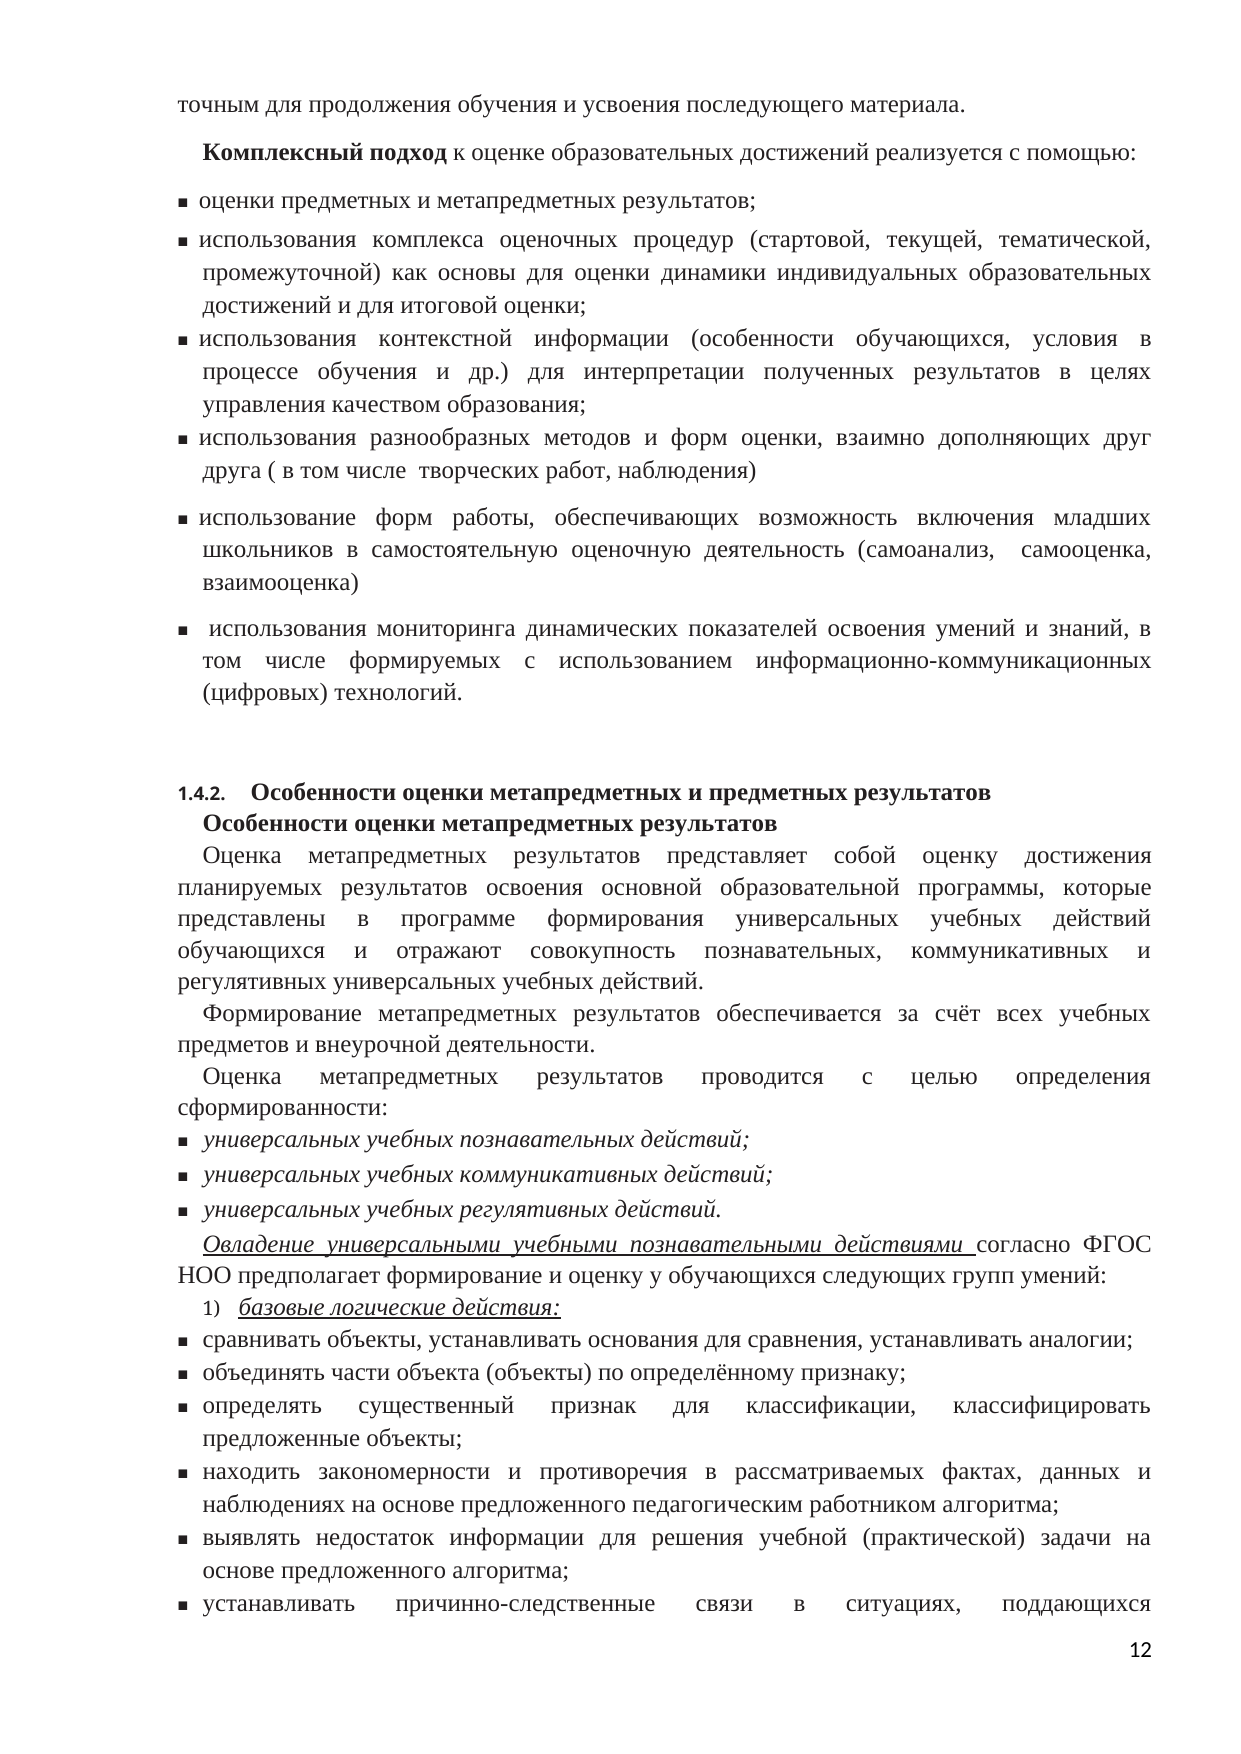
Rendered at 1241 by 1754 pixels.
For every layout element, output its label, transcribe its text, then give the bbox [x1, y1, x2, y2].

text Оценка метапредметных результатов проводится с целью определения сформированности: [177, 1061, 1152, 1121]
list оценки предметных и метапредметных результатов; [177, 185, 1152, 214]
list универсальных учебных коммуникативных действий; [177, 1159, 1152, 1188]
list базовые логические действия: [177, 1292, 1152, 1321]
list Особенности оценки метапредметных и предметных результатов [177, 777, 1152, 806]
list находить закономерности и противоречия в рассматриваемых фактах, данных и наблюдениях на основе предложенного педагогическим работником алгоритма; [177, 1456, 1152, 1518]
list использования мониторинга динамических показателей освоения умений и знаний, в том числе формируемых с использованием информационно-коммуникационных (цифровых) технологий. [177, 613, 1152, 705]
list использования разнообразных методов и форм оценки, взаимно дополняющих друг друга ( в том числе творческих работ, наблюдения) [177, 422, 1152, 483]
text Особенности оценки метапредметных результатов [177, 808, 1152, 837]
list определять существенный признак для классификации, классифицировать предложенные объекты; [177, 1390, 1152, 1452]
text Комплексный подход к оценке образовательных достижений реализуется с помощью: [177, 137, 1152, 166]
list универсальных учебных регулятивных действий. [177, 1194, 1152, 1223]
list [177, 1588, 1152, 1617]
list объединять части объекта (объекты) по определённому признаку; [177, 1357, 1152, 1386]
list использования контекстной информации (особенности обучающихся, условия в процессе обучения и др.) для интерпретации полученных результатов в целях управления качеством образования; [177, 323, 1152, 418]
list использование форм работы, обеспечивающих возможность включения младших школьников в самостоятельную оценочную деятельность (самоанализ, самооценка, взаимооценка) [177, 502, 1152, 595]
list выявлять недостаток информации для решения учебной (практической) задачи на основе предложенного алгоритма; [177, 1522, 1152, 1584]
text Формирование метапредметных результатов обеспечивается за счёт всех учебных предметов и внеурочной деятельности. [177, 998, 1152, 1058]
list использования комплекса оценочных процедур (стартовой, текущей, тематической, промежуточной) как основы для оценки динамики индивидуальных образовательных достижений и для итоговой оценки; [177, 224, 1152, 319]
text Овладение универсальными учебными познавательными действиями согласно ФГОС НОО предполагает формирование и оценку у обучающихся следующих групп умений: [177, 1229, 1152, 1289]
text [177, 89, 1152, 117]
list универсальных учебных познавательных действий; [177, 1124, 1152, 1153]
list сравнивать объекты, устанавливать основания для сравнения, устанавливать аналогии; [177, 1324, 1152, 1353]
text Оценка метапредметных результатов представляет собой оценку достижения планируемых результатов освоения основной образовательной программы, которые представлены в программе формирования универсальных учебных действий обучающихся и отражают совокупность познавательных, коммуникативных и регулятивных универсальных учебных действий. [177, 840, 1152, 995]
